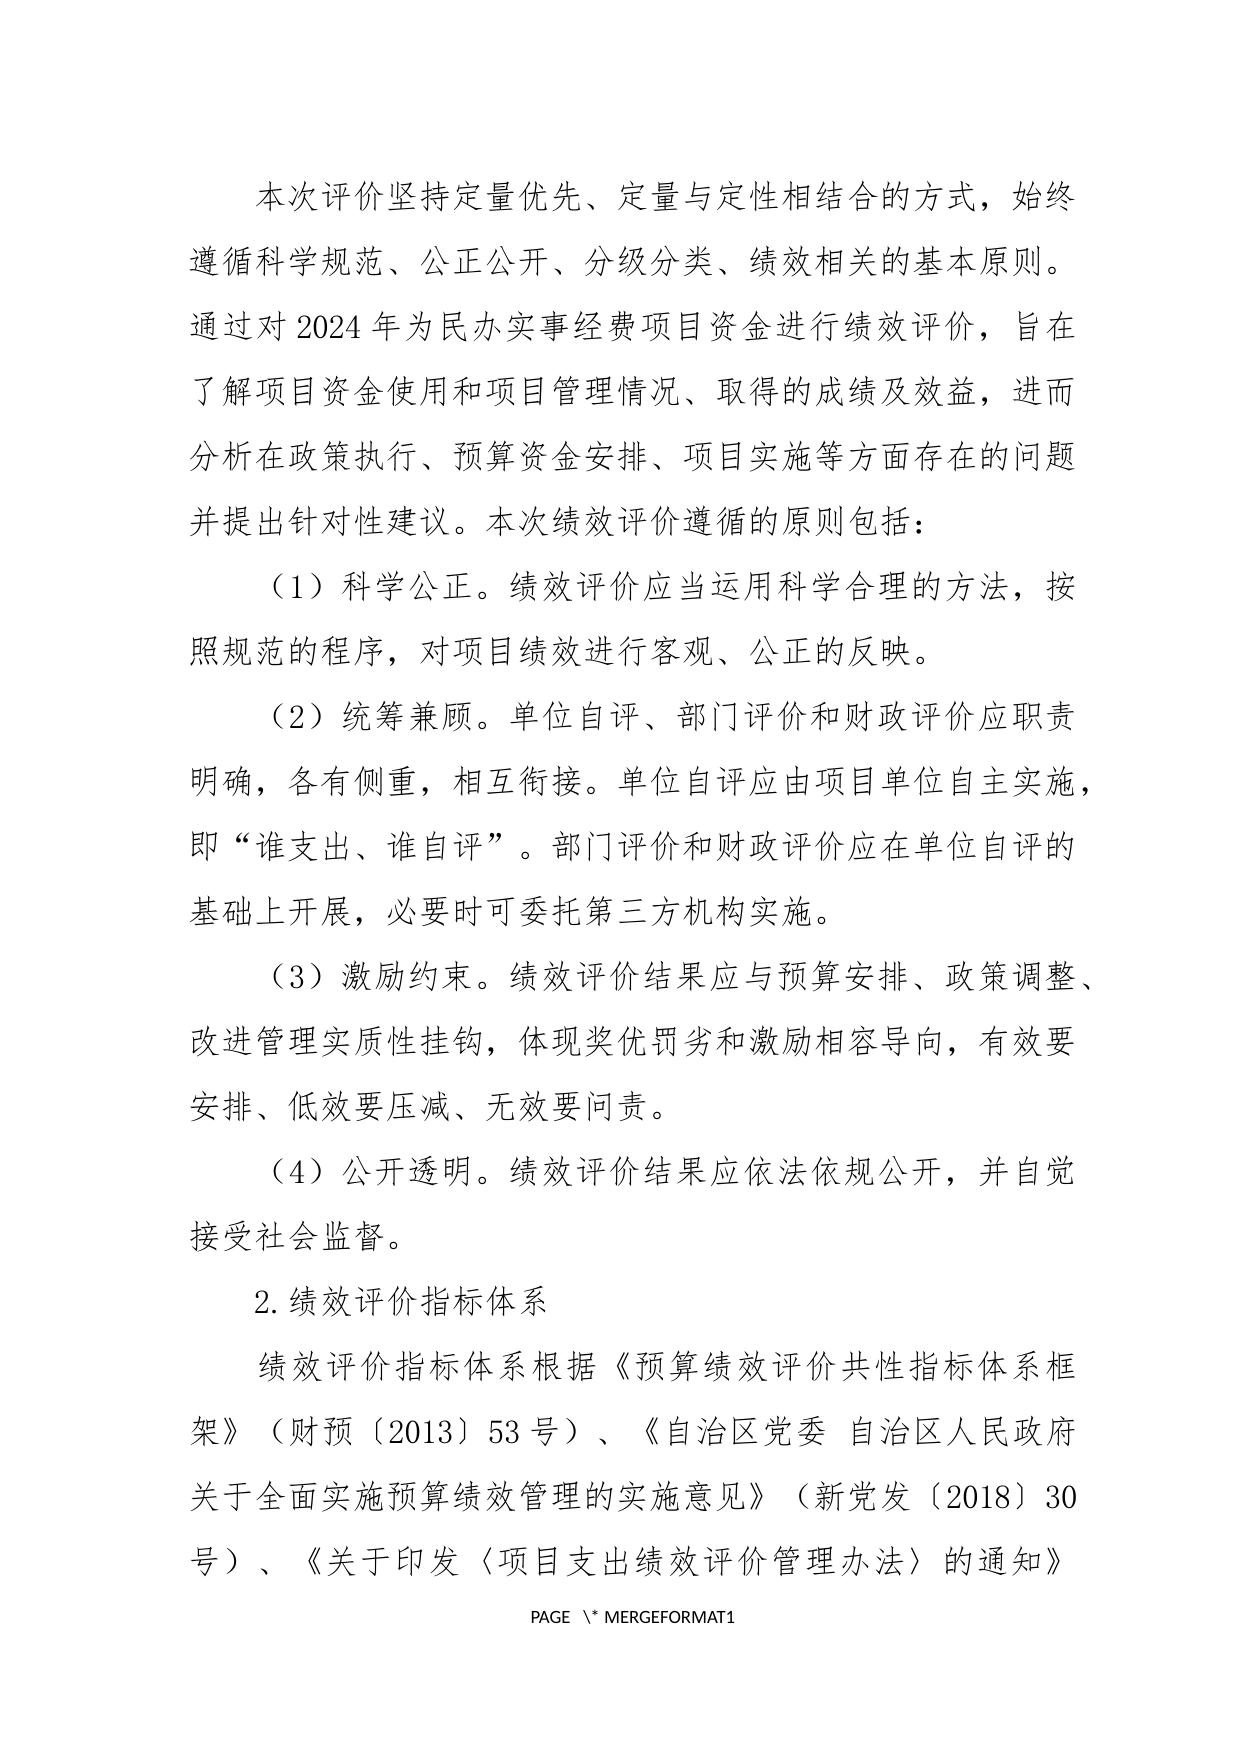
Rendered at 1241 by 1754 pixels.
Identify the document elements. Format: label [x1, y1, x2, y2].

text [187, 162, 1078, 1592]
